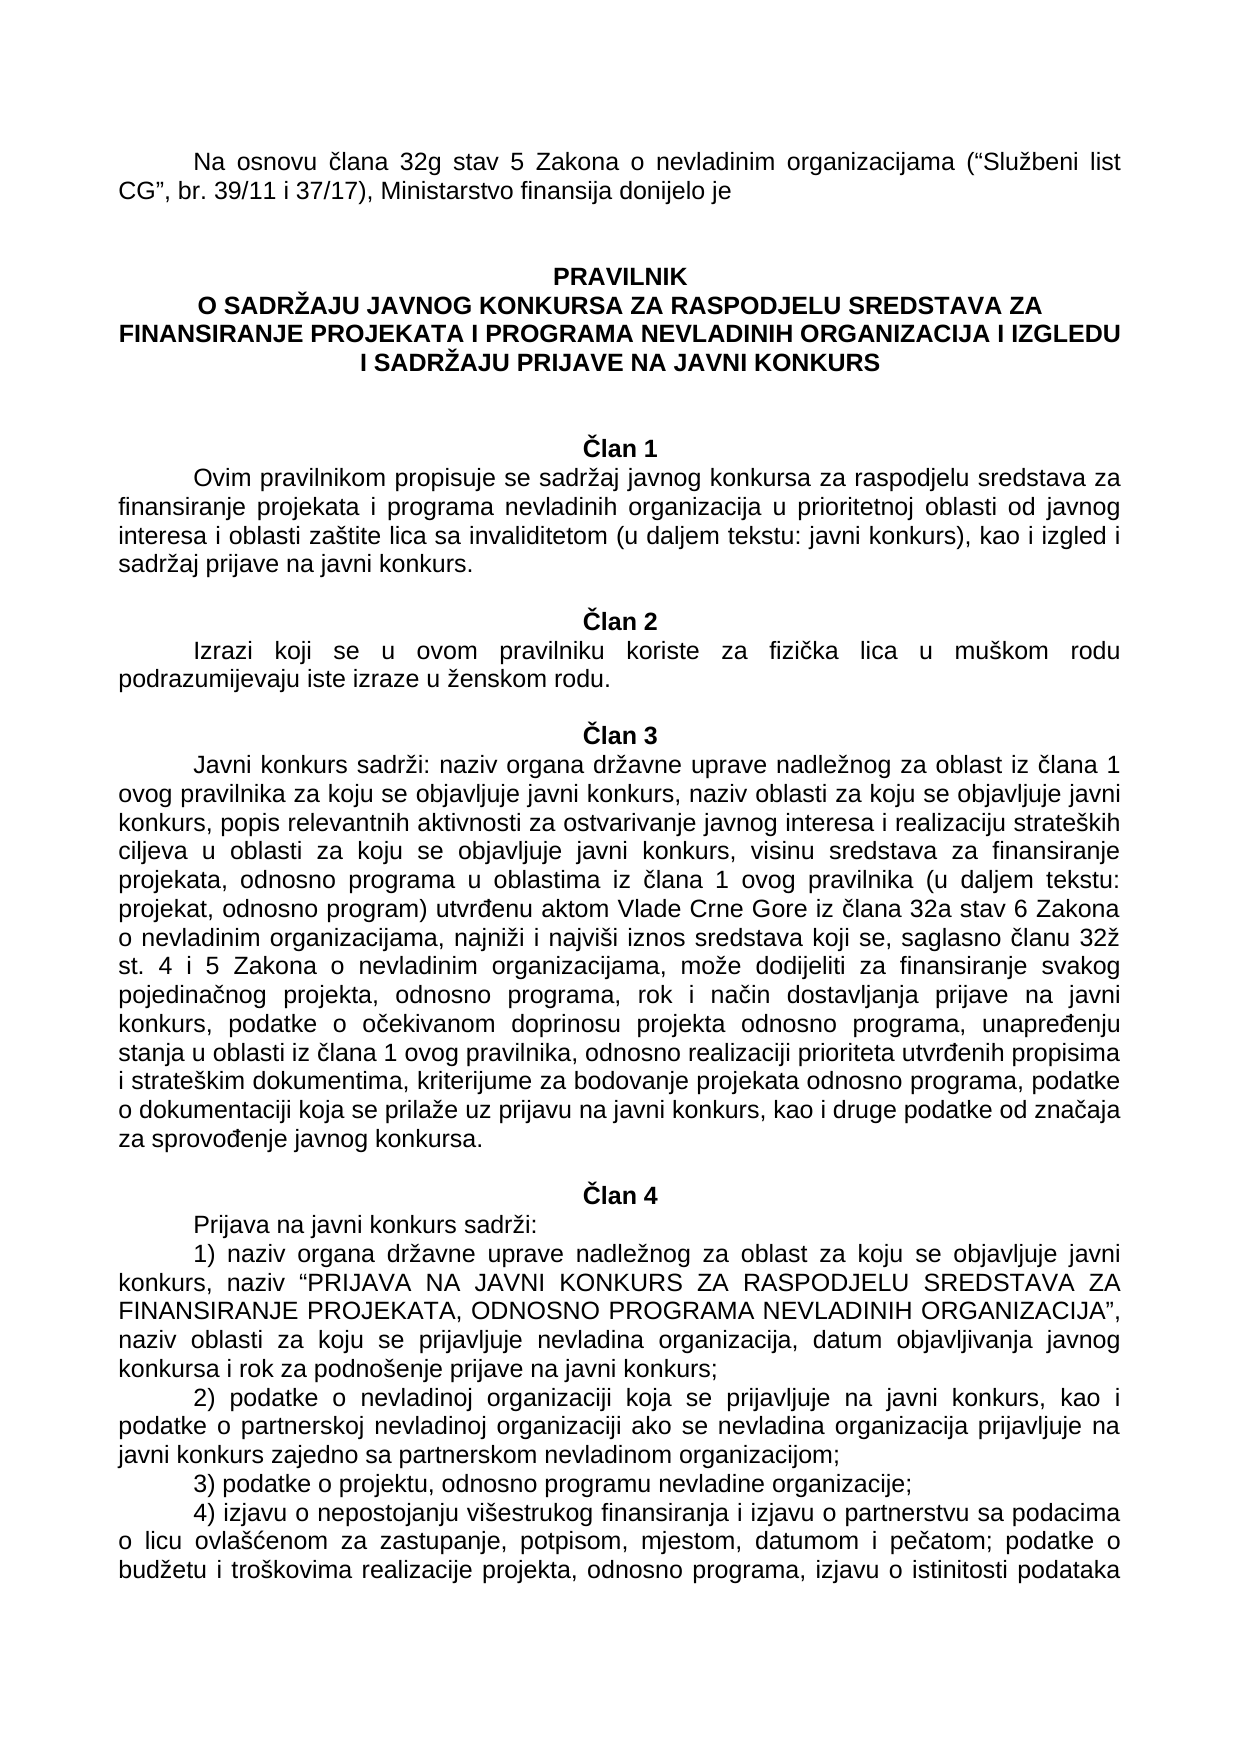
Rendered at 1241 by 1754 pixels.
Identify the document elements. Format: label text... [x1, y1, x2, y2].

text Član 2 [118, 607, 1122, 636]
text Prijava na javni konkurs sadrži: [118, 1210, 1122, 1239]
text 1) naziv organa državne uprave nadležnog za oblast za koju se objavljuje javni konkurs, naziv “PRIJAVA NA JAVNI KONKURS ZA RASPODJELU SREDSTAVA ZA FINANSIRANJE PROJEKATA, ODNOSNO PROGRAMA NEVLADINIH ORGANIZACIJA”, naziv oblasti za koju se prijavljuje nevladina organizacija, datum objavljivanja javnog konkursa i rok za podnošenje prijave na javni konkurs; [118, 1239, 1122, 1382]
text Ovim pravilnikom propisuje se sadržaj javnog konkursa za raspodjelu sredstava za finansiranje projekata i programa nevladinih organizacija u prioritetnoj oblasti od javnog interesa i oblasti zaštite lica sa invaliditetom (u daljem tekstu: javni konkurs), kao i izgled i sadržaj prijave na javni konkurs. [118, 463, 1122, 578]
text Izrazi koji se u ovom pravilniku koriste za fizička lica u muškom rodu podrazumijevaju iste izraze u ženskom rodu. [118, 636, 1122, 693]
text 2) podatke o nevladinoj organizaciji koja se prijavljuje na javni konkurs, kao i podatke o partnerskoj nevladinoj organizaciji ako se nevladina organizacija prijavljuje na javni konkurs zajedno sa partnerskom nevladinom organizacijom; [118, 1382, 1122, 1469]
text PRAVILNIK [118, 262, 1122, 291]
text Član 4 [118, 1181, 1122, 1210]
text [118, 1497, 1122, 1584]
text Javni konkurs sadrži: naziv organa državne uprave nadležnog za oblast iz člana 1 ovog pravilnika za koju se objavljuje javni konkurs, naziv oblasti za koju se objavljuje javni konkurs, popis relevantnih aktivnosti za ostvarivanje javnog interesa i realizaciju strateških ciljeva u oblasti za koju se objavljuje javni konkurs, visinu sredstava za finansiranje projekata, odnosno programa u oblastima iz člana 1 ovog pravilnika (u daljem tekstu: projekat, odnosno program) utvrđenu aktom Vlade Crne Gore iz člana 32a stav 6 Zakona o nevladinim organizacijama, najniži i najviši iznos sredstava koji se, saglasno članu 32ž st. 4 i 5 Zakona o nevladinim organizacijama, može dodijeliti za finansiranje svakog pojedinačnog projekta, odnosno programa, rok i način dostavljanja prijave na javni konkurs, podatke o očekivanom doprinosu projekta odnosno programa, unapređenju stanja u oblasti iz člana 1 ovog pravilnika, odnosno realizaciji prioriteta utvrđenih propisima i strateškim dokumentima, kriterijume za bodovanje projekata odnosno programa, podatke o dokumentaciji koja se prilaže uz prijavu na javni konkurs, kao i druge podatke od značaja za sprovođenje javnog konkursa. [118, 750, 1122, 1152]
text 3) podatke o projektu, odnosno programu nevladine organizacije; [118, 1469, 1122, 1497]
text Na osnovu člana 32g stav 5 Zakona o nevladinim organizacijama (“Službeni list CG”, br. 39/11 i 37/17), Ministarstvo finansija donijelo je [118, 147, 1122, 204]
text Član 1 [118, 434, 1122, 463]
text Član 3 [118, 721, 1122, 750]
text O SADRŽAJU JAVNOG KONKURSA ZA RASPODJELU SREDSTAVA ZA FINANSIRANJE PROJEKATA I PROGRAMA NEVLADINIH ORGANIZACIJA I IZGLEDU I SADRŽAJU PRIJAVE NA JAVNI KONKURS [118, 291, 1122, 377]
